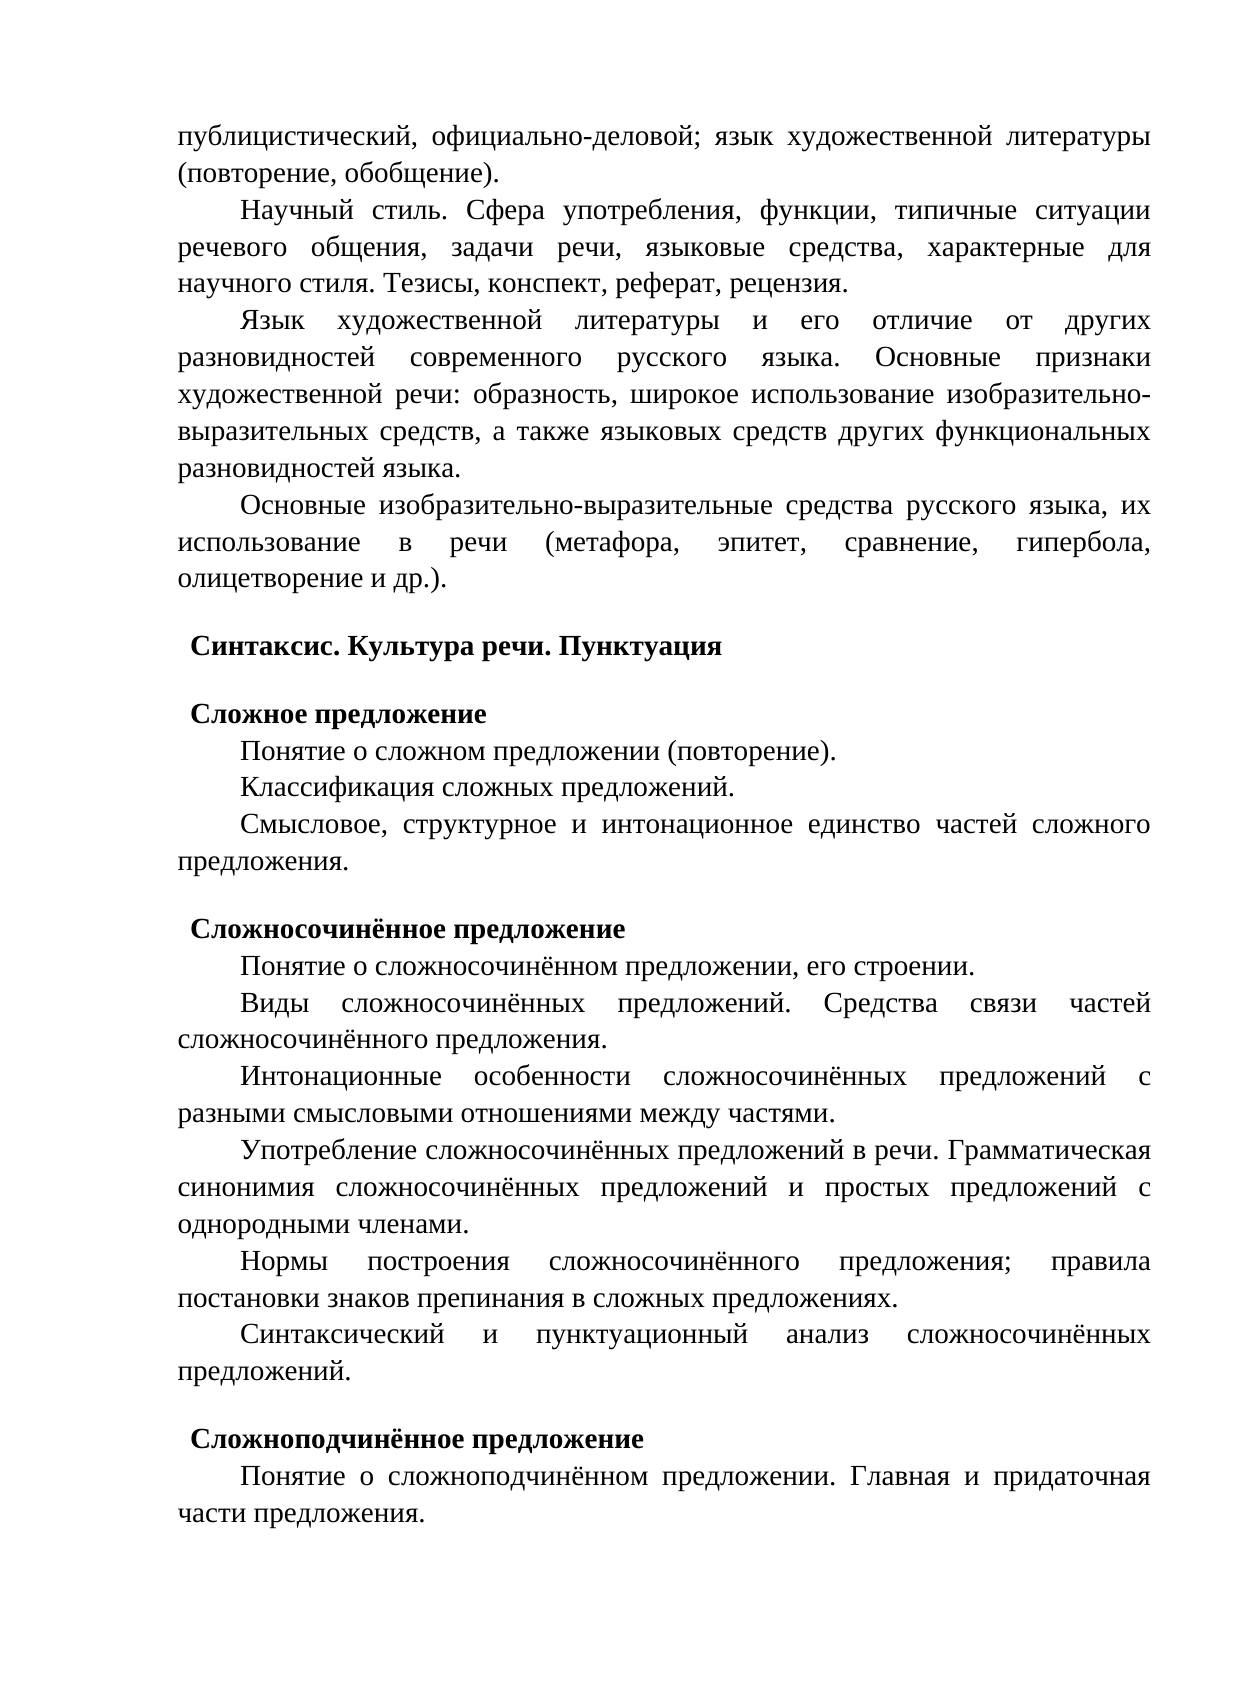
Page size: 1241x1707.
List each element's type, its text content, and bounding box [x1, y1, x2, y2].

text Классификация сложных предложений. [177, 769, 1152, 803]
text Сложноподчинённое предложение [190, 1421, 1152, 1454]
text Понятие о сложном предложении (повторение). [177, 733, 1152, 766]
text Интонационные особенности сложносочинённых предложений с разными смысловыми отношениями между частями. [177, 1058, 1152, 1129]
text Понятие о сложносочинённом предложении, его строении. [177, 948, 1152, 981]
text Сложное предложение [190, 696, 1152, 729]
text Сложносочинённое предложение [190, 911, 1152, 944]
text Язык художественной литературы и его отличие от других разновидностей современного русского языка. Основные признаки художественной речи: образность, широкое использование изобразительно-выразительных средств, а также языковых средств других функциональных разновидностей языка. [177, 302, 1152, 483]
text Виды сложносочинённых предложений. Средства связи частей сложносочинённого предложения. [177, 985, 1152, 1055]
text Основные изобразительно-выразительные средства русского языка, их использование в речи (метафора, эпитет, сравнение, гипербола, олицетворение и др.). [177, 487, 1152, 594]
text Смысловое, структурное и интонационное единство частей сложного предложения. [177, 806, 1152, 877]
text Синтаксис. Культура речи. Пунктуация [190, 628, 1152, 662]
text Научный стиль. Сфера употребления, функции, типичные ситуации речевого общения, задачи речи, языковые средства, характерные для научного стиля. Тезисы, конспект, реферат, рецензия. [177, 192, 1152, 299]
text Синтаксический и пунктуационный анализ сложносочинённых предложений. [177, 1317, 1152, 1387]
text Употребление сложносочинённых предложений в речи. Грамматическая синонимия сложносочинённых предложений и простых предложений с однородными членами. [177, 1132, 1152, 1239]
text Нормы построения сложносочинённого предложения; правила постановки знаков препинания в сложных предложениях. [177, 1243, 1152, 1313]
text Понятие о сложноподчинённом предложении. Главная и придаточная части предложения. [177, 1458, 1152, 1528]
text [177, 118, 1152, 188]
